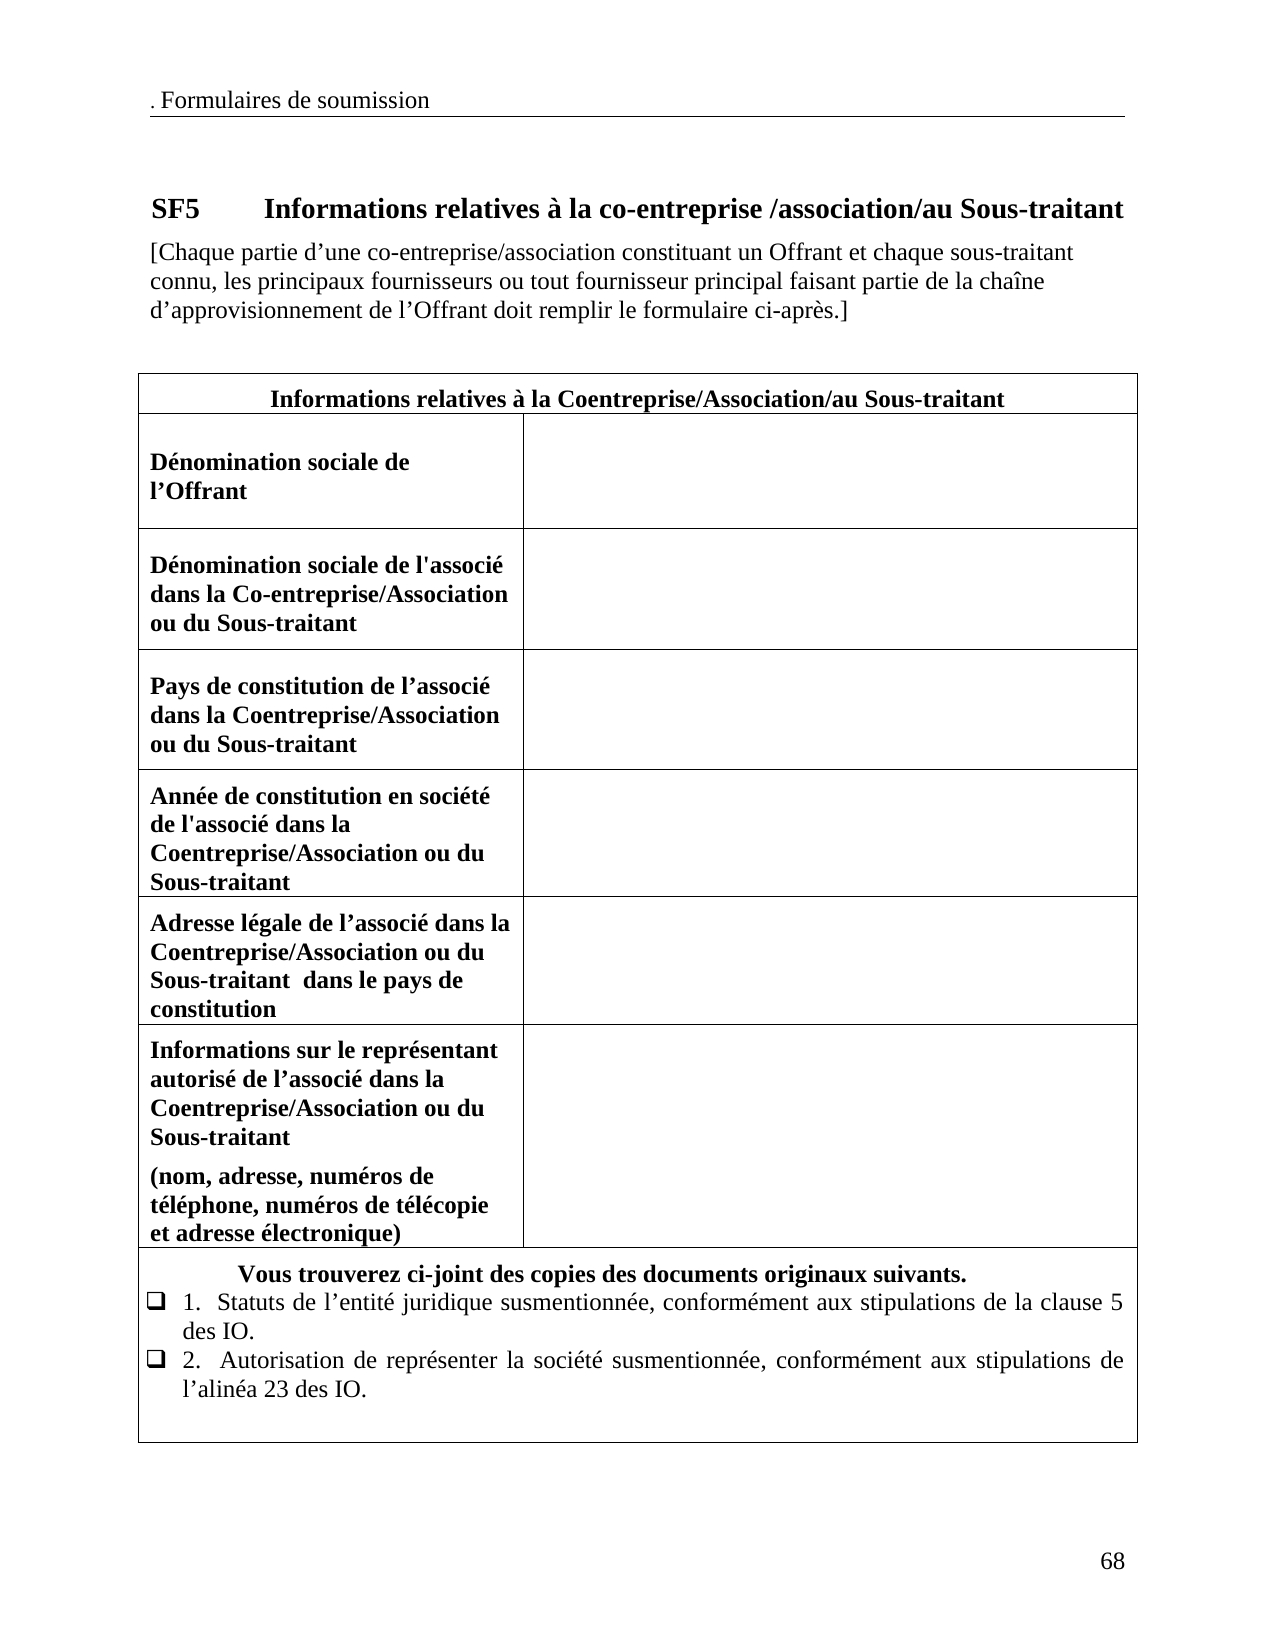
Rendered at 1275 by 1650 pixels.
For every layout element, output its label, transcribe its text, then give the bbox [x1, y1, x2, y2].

table_cell [524, 897, 1137, 1024]
table_header Informations relatives à la Coentreprise/Association/au Sous-traitant [139, 374, 1137, 413]
table_cell Vous trouverez ci-joint des copies des documents originaux suivants. 1. Statuts de l’entité juridique susmentionnée, conformément aux stipulations de la clause 5 des IO. 2. Autorisation de représenter la société susmentionnée, conformément aux stipulations de l’alinéa 23 des IO. [139, 1248, 1137, 1442]
table_cell [524, 529, 1137, 648]
table_cell Année de constitution en société de l'associé dans la Coentreprise/Association ou du Sous-traitant [139, 770, 523, 896]
table_cell Dénomination sociale de l'associé dans la Co-entreprise/Association ou du Sous-traitant [139, 529, 523, 648]
table_cell Dénomination sociale de l’Offrant [139, 414, 523, 528]
table_cell [524, 1025, 1137, 1247]
text [Chaque partie d’une co-entreprise/association constituant un Offrant et chaque sous-traitant connu, les principaux fournisseurs ou tout fournisseur principal faisant partie de la chaîne d’approvisionnement de l’Offrant doit remplir le formulaire ci-après.] [150, 237, 1125, 323]
subtitle Informations relatives à la co-entreprise /association/au Sous-traitant [150, 191, 1125, 225]
table_cell [524, 414, 1137, 528]
table_cell Informations sur le représentant autorisé de l’associé dans la Coentreprise/Association ou du Sous-traitant (nom, adresse, numéros de téléphone, numéros de télécopie et adresse électronique) [139, 1025, 523, 1247]
table_cell Pays de constitution de l’associé dans la Coentreprise/Association ou du Sous-traitant [139, 650, 523, 769]
table_cell [524, 770, 1137, 896]
table_cell [524, 650, 1137, 769]
table_cell Adresse légale de l’associé dans la Coentreprise/Association ou du Sous-traitant dans le pays de constitution [139, 897, 523, 1024]
